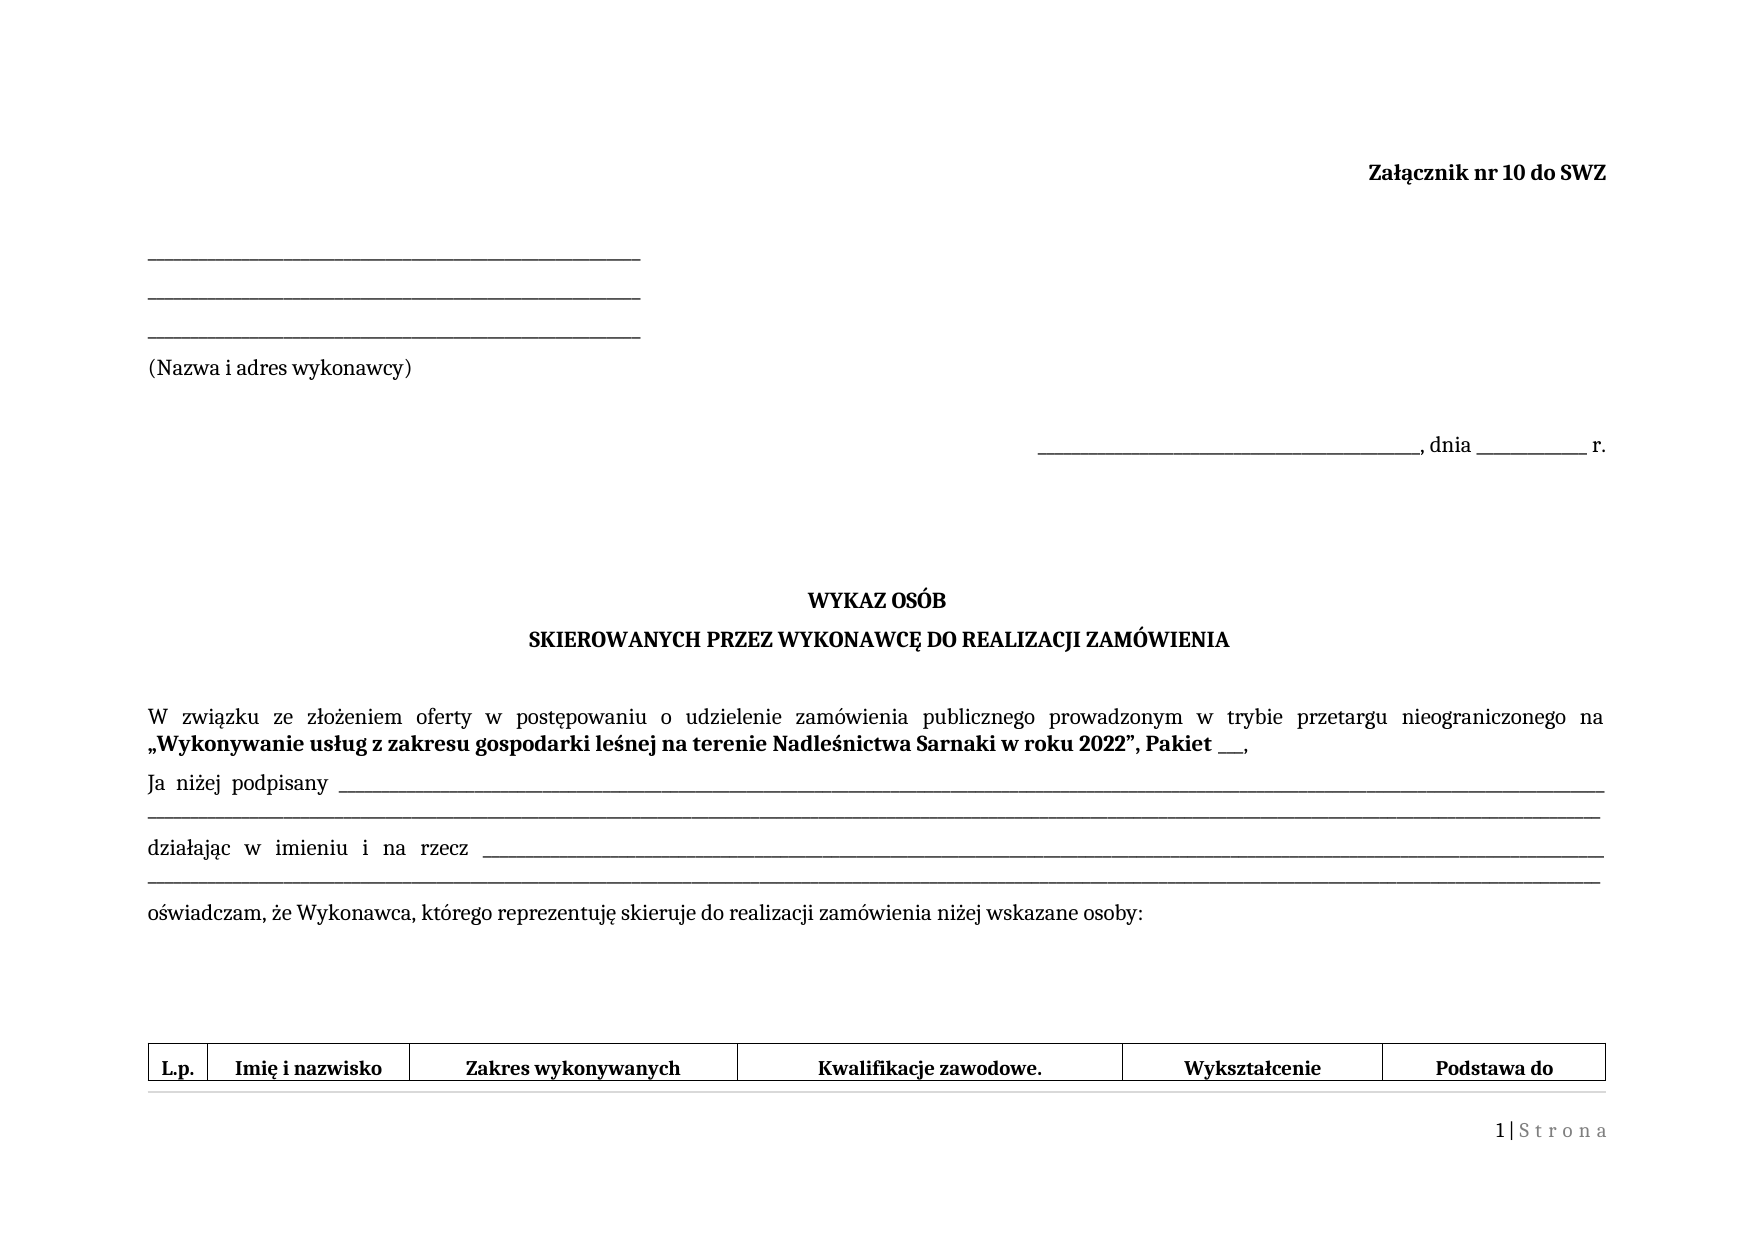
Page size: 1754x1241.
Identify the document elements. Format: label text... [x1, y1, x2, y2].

text __________________________________________________________ [148, 277, 1606, 303]
text W związku ze złożeniem oferty w postępowaniu o udzielenie zamówienia publicznego prowadzonym w trybie przetargu nieograniczonego na „Wykonywanie usług z zakresu gospodarki leśnej na terenie Nadleśnictwa Sarnaki w roku 2022”, Pakiet ___, [148, 704, 1606, 757]
text __________________________________________________________ [148, 238, 1606, 264]
text WYKAZ OSÓB [148, 587, 1606, 614]
text __________________________________________________________ [148, 316, 1606, 342]
text Załącznik nr 10 do SWZ [148, 160, 1606, 186]
text (Nazwa i adres wykonawcy) [148, 354, 1606, 381]
text działając w imieniu i na rzecz ____________________________________________________________________________________________________________________________________ ___________________________________________________________________________________________________________________________________________________________________________ [148, 834, 1606, 887]
text SKIEROWANYCH PRZEZ WYKONAWCĘ DO REALIZACJI ZAMÓWIENIA [148, 626, 1606, 653]
text _____________________________________________, dnia _____________ r. [148, 432, 1606, 458]
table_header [738, 1044, 1122, 1080]
text Ja niżej podpisany _____________________________________________________________________________________________________________________________________________________ ___________________________________________________________________________________________________________________________________________________________________________ [148, 769, 1606, 822]
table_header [1383, 1044, 1605, 1080]
table_header Wykształcenie [1123, 1044, 1382, 1080]
table_header Imię i nazwisko [208, 1044, 409, 1080]
text oświadczam, że Wykonawca, którego reprezentuję skieruje do realizacji zamówienia niżej wskazane osoby: [148, 900, 1606, 926]
table_header L.p. [149, 1044, 207, 1080]
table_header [410, 1044, 737, 1080]
